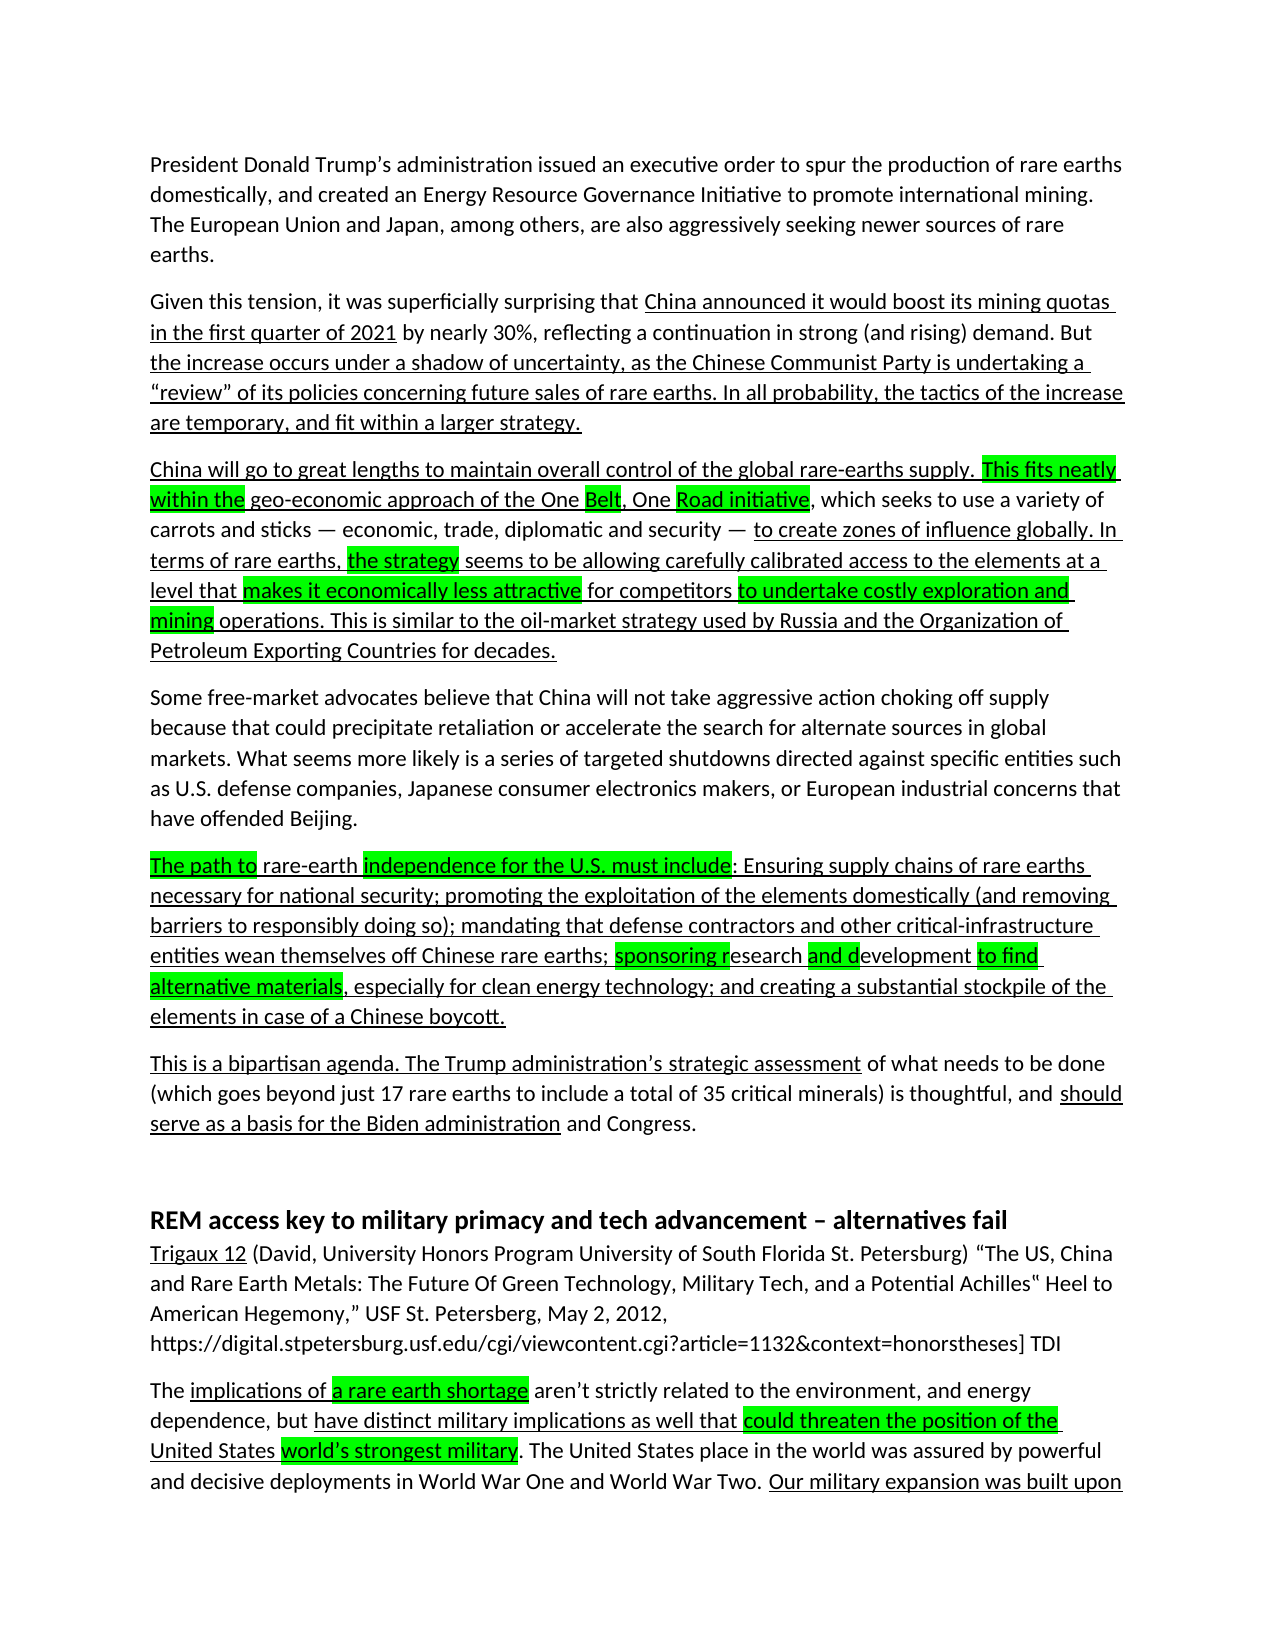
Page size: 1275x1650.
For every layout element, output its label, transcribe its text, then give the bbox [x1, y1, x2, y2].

text Some free-market advocates believe that China will not take aggressive action choking off supply because that could precipitate retaliation or accelerate the search for alternate sources in global markets. What seems more likely is a series of targeted shutdowns directed against specific entities such as U.S. defense companies, Japanese consumer electronics makers, or European industrial concerns that have offended Beijing. [150, 683, 1125, 832]
text Given this tension, it was superficially surprising that China announced it would boost its mining quotas in the first quarter of 2021 by nearly 30%, reflecting a continuation in strong (and rising) demand. But the increase occurs under a shadow of uncertainty, as the Chinese Communist Party is undertaking a “review” of its policies concerning future sales of rare earths. In all probability, the tactics of the increase are temporary, and fit within a larger strategy. [150, 404, 1125, 436]
text President Donald Trump’s administration issued an executive order to spur the production of rare earths domestically, and created an Energy Resource Governance Initiative to promote international mining. The European Union and Japan, among others, are also aggressively seeking newer sources of rare earths. [150, 150, 1125, 269]
text The path to rare-earth independence for the U.S. must include: Ensuring supply chains of rare earths necessary for national security; promoting the exploitation of the elements domestically (and removing barriers to responsibly doing so); mandating that defense contractors and other critical-infrastructure entities wean themselves off Chinese rare earths; sponsoring research and development to find alternative materials, especially for clean energy technology; and creating a substantial stockpile of the elements in case of a Chinese boycott. [150, 851, 1125, 1030]
text Given this tension, it was superficially surprising that China announced it would boost its mining quotas in the first quarter of 2021 by nearly 30%, reflecting a continuation in strong (and rising) demand. But the increase occurs under a shadow of uncertainty, as the Chinese Communist Party is undertaking a “review” of its policies concerning future sales of rare earths. In all probability, the tactics of the increase are temporary, and fit within a larger strategy. [150, 287, 1125, 402]
subtitle REM access key to military primacy and tech advancement – alternatives fail [150, 1203, 1125, 1236]
text China will go to great lengths to maintain overall control of the global rare-earths supply. This fits neatly within the geo-economic approach of the One Belt, One Road initiative, which seeks to use a variety of carrots and sticks — economic, trade, diplomatic and security — to create zones of influence globally. In terms of rare earths, the strategy seems to be allowing carefully calibrated access to the elements at a level that makes it economically less attractive for competitors to undertake costly exploration and mining operations. This is similar to the oil-market strategy used by Russia and the Organization of Petroleum Exporting Countries for decades. [150, 455, 1125, 664]
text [150, 1376, 1125, 1495]
text Trigaux 12 (David, University Honors Program University of South Florida St. Petersburg) “The US, China and Rare Earth Metals: The Future Of Green Technology, Military Tech, and a Potential Achilles‟ Heel to American Hegemony,” USF St. Petersberg, May 2, 2012, https://digital.stpetersburg.usf.edu/cgi/viewcontent.cgi?article=1132&context=honorstheses] TDI [150, 1239, 1125, 1357]
text This is a bipartisan agenda. The Trump administration’s strategic assessment of what needs to be done (which goes beyond just 17 rare earths to include a total of 35 critical minerals) is thoughtful, and should serve as a basis for the Biden administration and Congress. [150, 1049, 1125, 1137]
